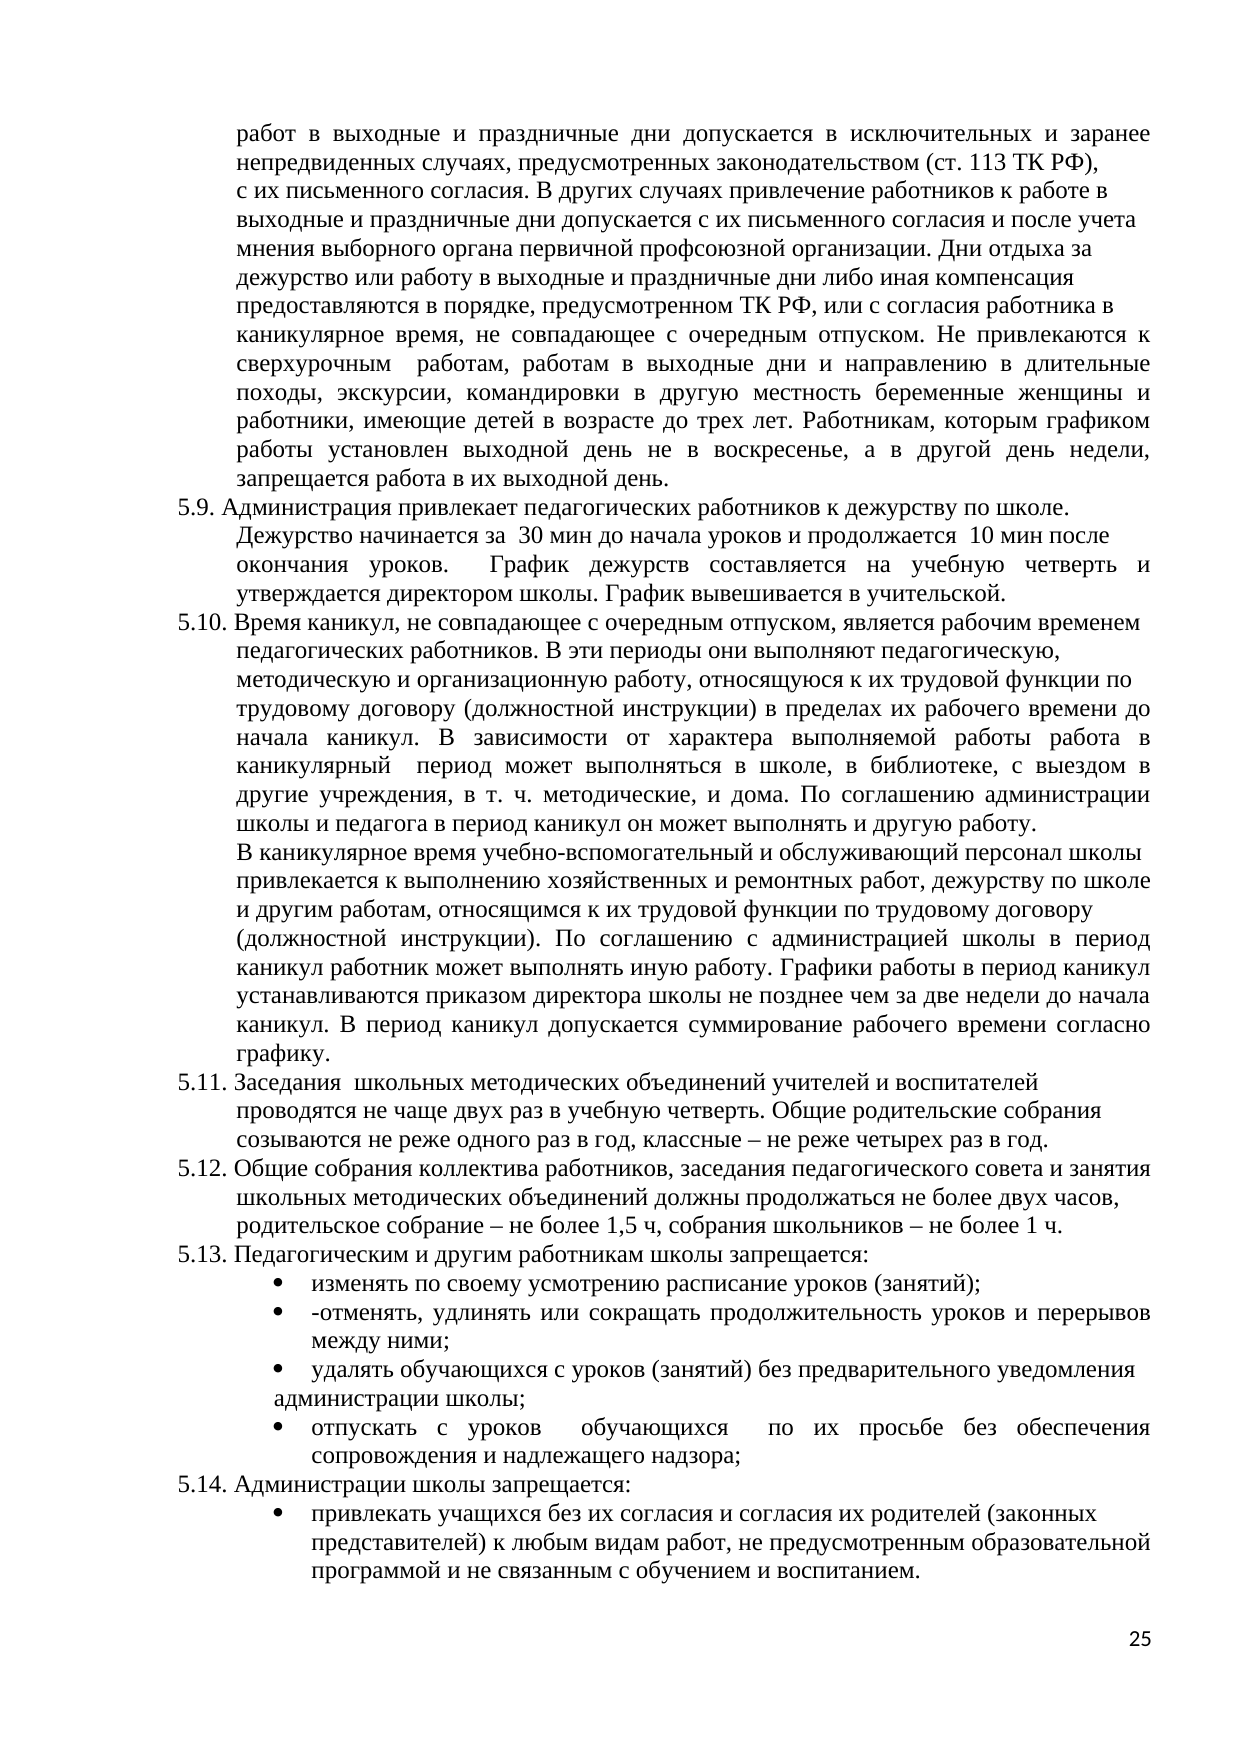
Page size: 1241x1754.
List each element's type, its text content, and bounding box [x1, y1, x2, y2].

text 5.13. Педагогическим и другим работникам школы запрещается: [177, 1239, 1152, 1268]
text В каникулярное время учебно-вспомогательный и обслуживающий персонал школы [236, 837, 1152, 866]
list удалять обучающихся с уроков (занятий) без предварительного уведомления [274, 1354, 1152, 1383]
text 5.14. Администрации школы запрещается: [177, 1469, 1152, 1498]
text окончания уроков. График дежурств составляется на учебную четверть и утверждается директором школы. График вывешивается в учительской. [236, 549, 1152, 607]
text педагогических работников. В эти периоды они выполняют педагогическую, [236, 636, 1152, 664]
text 5.12. Общие собрания коллектива работников, заседания педагогического совета и занятия [177, 1153, 1152, 1182]
text привлекается к выполнению хозяйственных и ремонтных работ, дежурству по школе и другим работам, относящимся к их трудовой функции по трудовому договору [236, 866, 1152, 923]
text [177, 118, 1152, 176]
list изменять по своему усмотрению расписание уроков (занятий); [274, 1268, 1152, 1297]
list привлекать учащихся без их согласия и согласия их родителей (законных [274, 1498, 1152, 1527]
text 5.10. Время каникул, не совпадающее с очередным отпуском, является рабочим временем [177, 607, 1152, 636]
list отпускать с уроков обучающихся по их просьбе без обеспечения сопровождения и надлежащего надзора; [274, 1412, 1152, 1469]
text каникулярное время, не совпадающее с очередным отпуском. Не привлекаются к сверхурочным работам, работам в выходные дни и направлению в длительные походы, экскурсии, командировки в другую местность беременные женщины и работники, имеющие детей в возрасте до трех лет. Работникам, которым графиком работы установлен выходной день не в воскресенье, а в другой день недели, запрещается работа в их выходной день. [236, 319, 1152, 492]
list -отменять, удлинять или сокращать продолжительность уроков и перерывов между ними; [274, 1297, 1152, 1354]
text родительское собрание – не более 1,5 ч, собрания школьников – не более 1 ч. [236, 1211, 1152, 1239]
text (должностной инструкции). По соглашению с администрацией школы в период каникул работник может выполнять иную работу. Графики работы в период каникул устанавливаются приказом директора школы не позднее чем за две недели до начала каникул. В период каникул допускается суммирование рабочего времени согласно графику. [236, 923, 1152, 1067]
text созываются не реже одного раз в год, классные – не реже четырех раз в год. [236, 1124, 1152, 1153]
text 5.11. Заседания школьных методических объединений учителей и воспитателей [177, 1067, 1152, 1096]
text представителей) к любым видам работ, не предусмотренным образовательной программой и не связанным с обучением и воспитанием. [311, 1527, 1152, 1584]
text Дежурство начинается за 30 мин до начала уроков и продолжается 10 мин после [236, 521, 1152, 549]
text выходные и праздничные дни допускается с их письменного согласия и после учета [236, 204, 1152, 233]
text дежурство или работу в выходные и праздничные дни либо иная компенсация [236, 262, 1152, 291]
text трудовому договору (должностной инструкции) в пределах их рабочего времени до начала каникул. В зависимости от характера выполняемой работы работа в каникулярный период может выполняться в школе, в библиотеке, с выездом в другие учреждения, в т. ч. методические, и дома. По соглашению администрации школы и педагога в период каникул он может выполнять и другую работу. [236, 693, 1152, 837]
text 5.9. Администрация привлекает педагогических работников к дежурству по школе. [177, 492, 1152, 521]
text методическую и организационную работу, относящуюся к их трудовой функции по [236, 664, 1152, 693]
text школьных методических объединений должны продолжаться не более двух часов, [236, 1182, 1152, 1211]
text мнения выборного органа первичной профсоюзной организации. Дни отдыха за [236, 233, 1152, 262]
text предоставляются в порядке, предусмотренном ТК РФ, или с согласия работника в [236, 291, 1152, 319]
text администрации школы; [274, 1383, 1152, 1412]
text с их письменного согласия. В других случаях привлечение работников к работе в [236, 176, 1152, 204]
text проводятся не чаще двух раз в учебную четверть. Общие родительские собрания [236, 1096, 1152, 1124]
